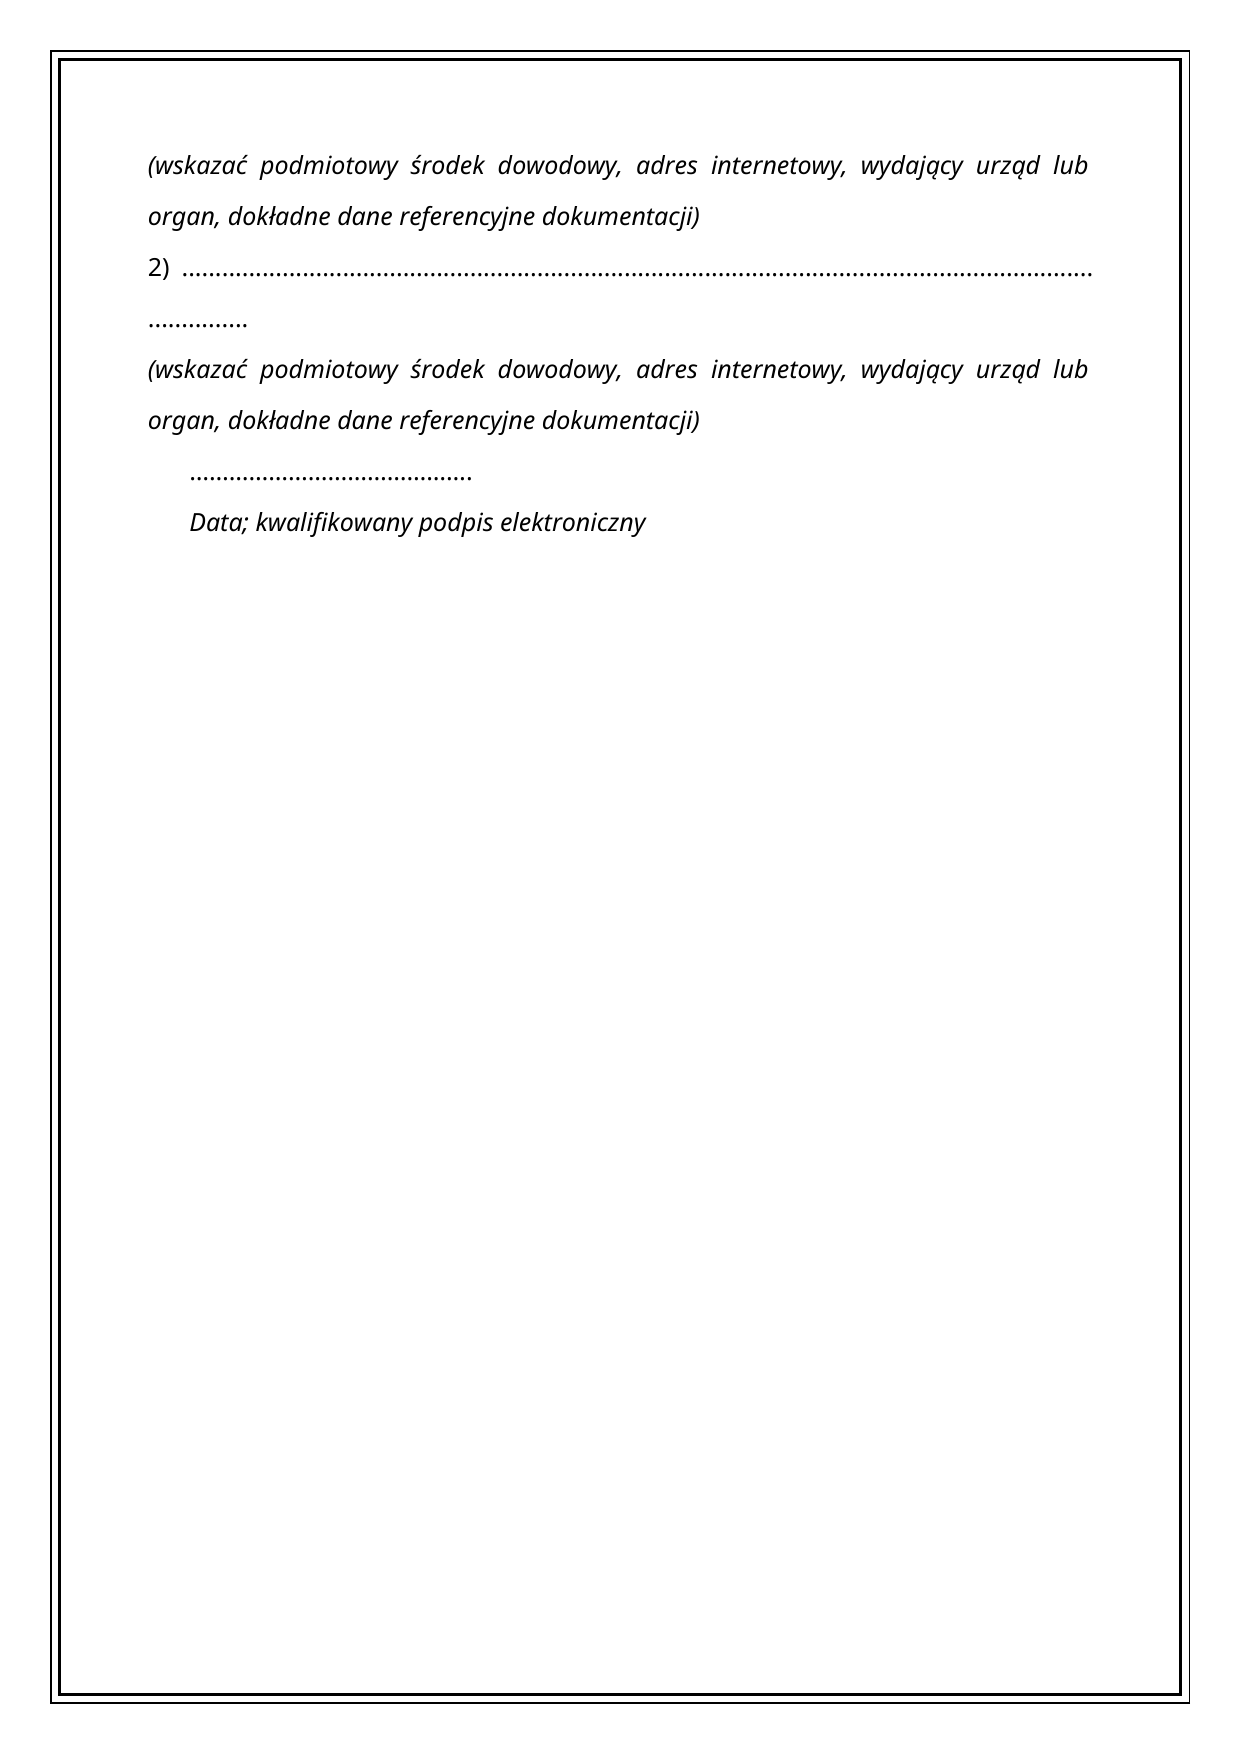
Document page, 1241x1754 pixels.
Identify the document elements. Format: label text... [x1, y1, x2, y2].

text 2) ....................................................................................................................................................... [148, 250, 1093, 335]
text (wskazać podmiotowy środek dowodowy, adres internetowy, wydający urząd lub organ, dokładne dane referencyjne dokumentacji) [148, 352, 1093, 437]
text Data; kwalifikowany podpis elektroniczny [148, 505, 1093, 539]
text ……………………………………. [148, 454, 1093, 488]
text (wskazać podmiotowy środek dowodowy, adres internetowy, wydający urząd lub organ, dokładne dane referencyjne dokumentacji) [148, 148, 1093, 233]
